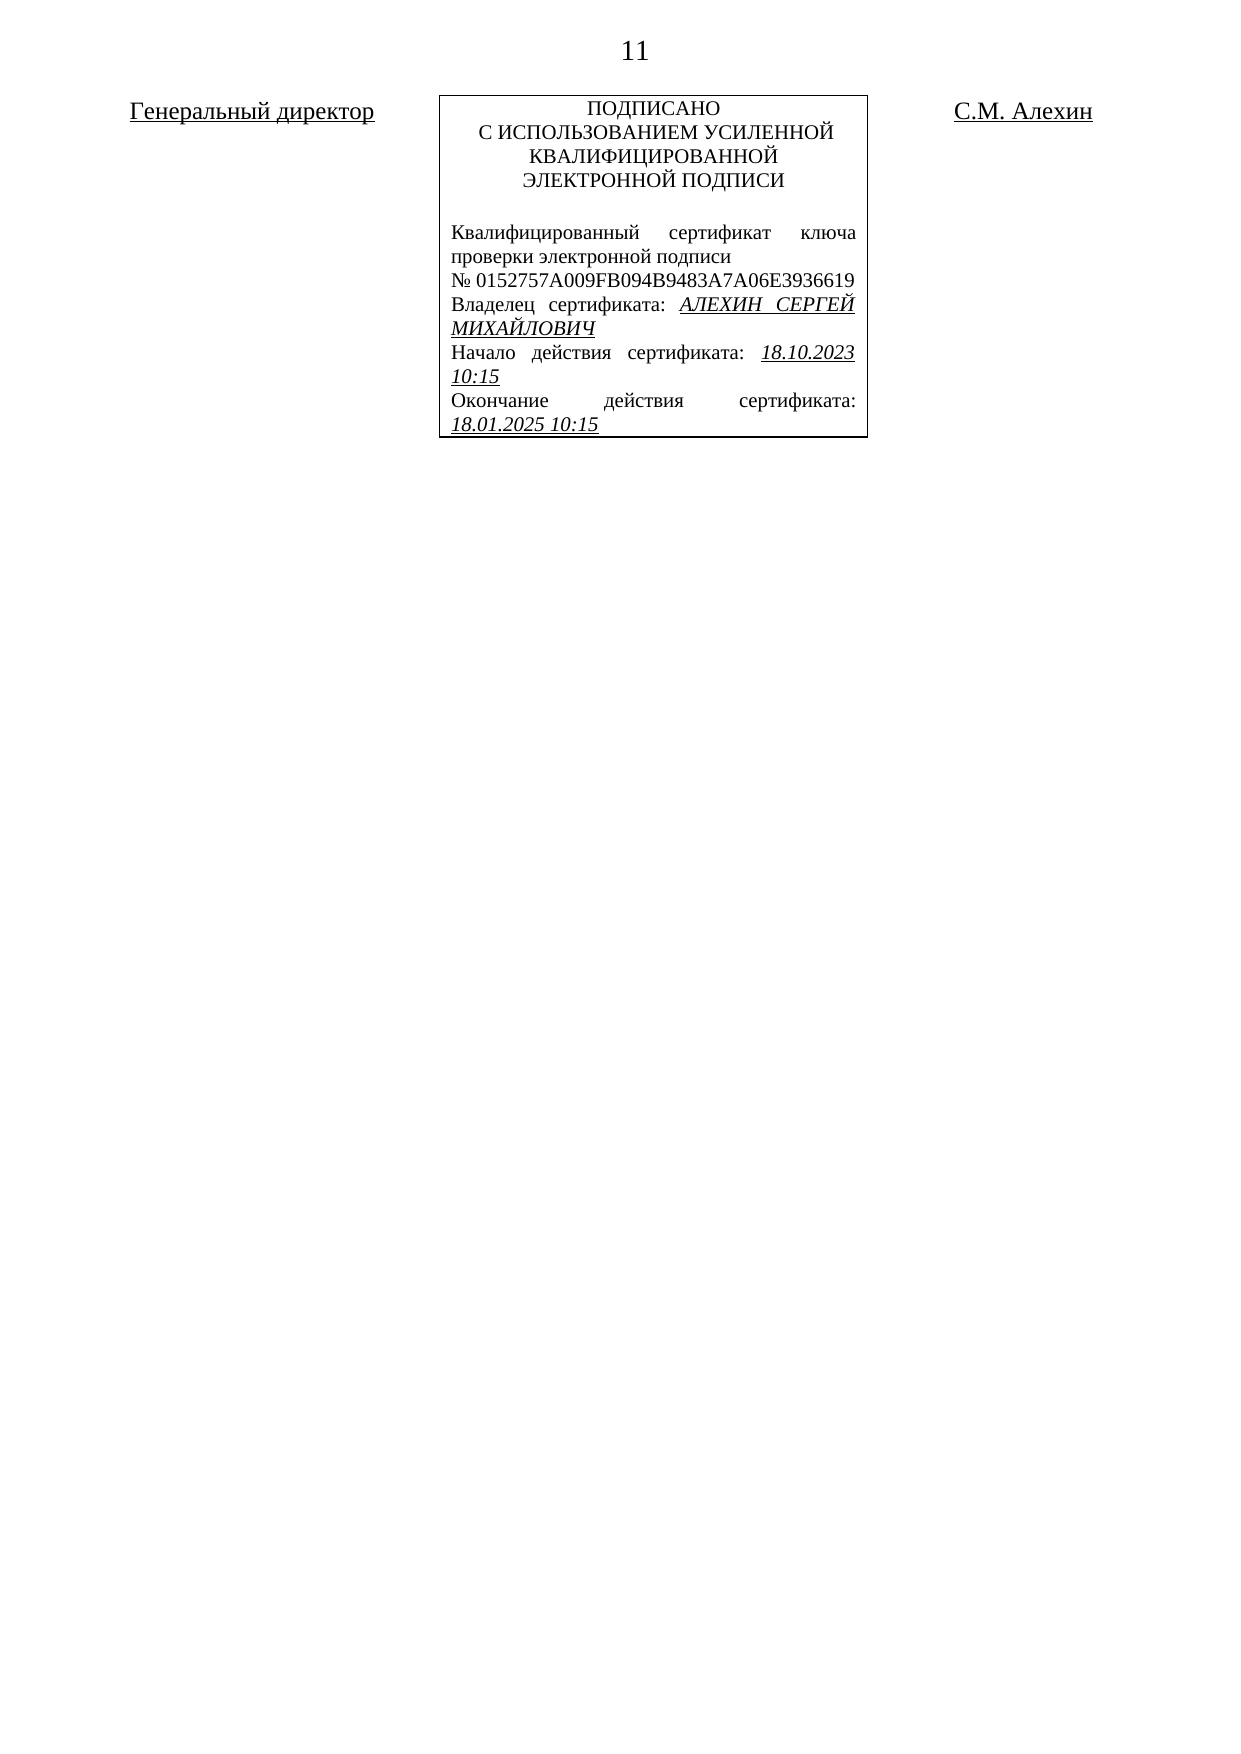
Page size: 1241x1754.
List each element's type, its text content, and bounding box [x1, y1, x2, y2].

table_header Генеральный директор [118, 95, 439, 436]
table_header ПОДПИСАНО С ИСПОЛЬЗОВАНИЕМ УСИЛЕННОЙ КВАЛИФИЦИРОВАННОЙ ЭЛЕКТРОННОЙ ПОДПИСИ Квалифицированный сертификат ключа проверки электронной подписи № 0152757A009FB094B9483A7A06E3936619 Владелец сертификата: АЛЕХИН СЕРГЕЙ МИХАЙЛОВИЧ Начало действия сертификата: ‎18.10.2023 10:15 Окончание действия сертификата: 18.01.2025 10:15 [440, 96, 867, 436]
table_header С.М. Алехин [868, 95, 1159, 436]
